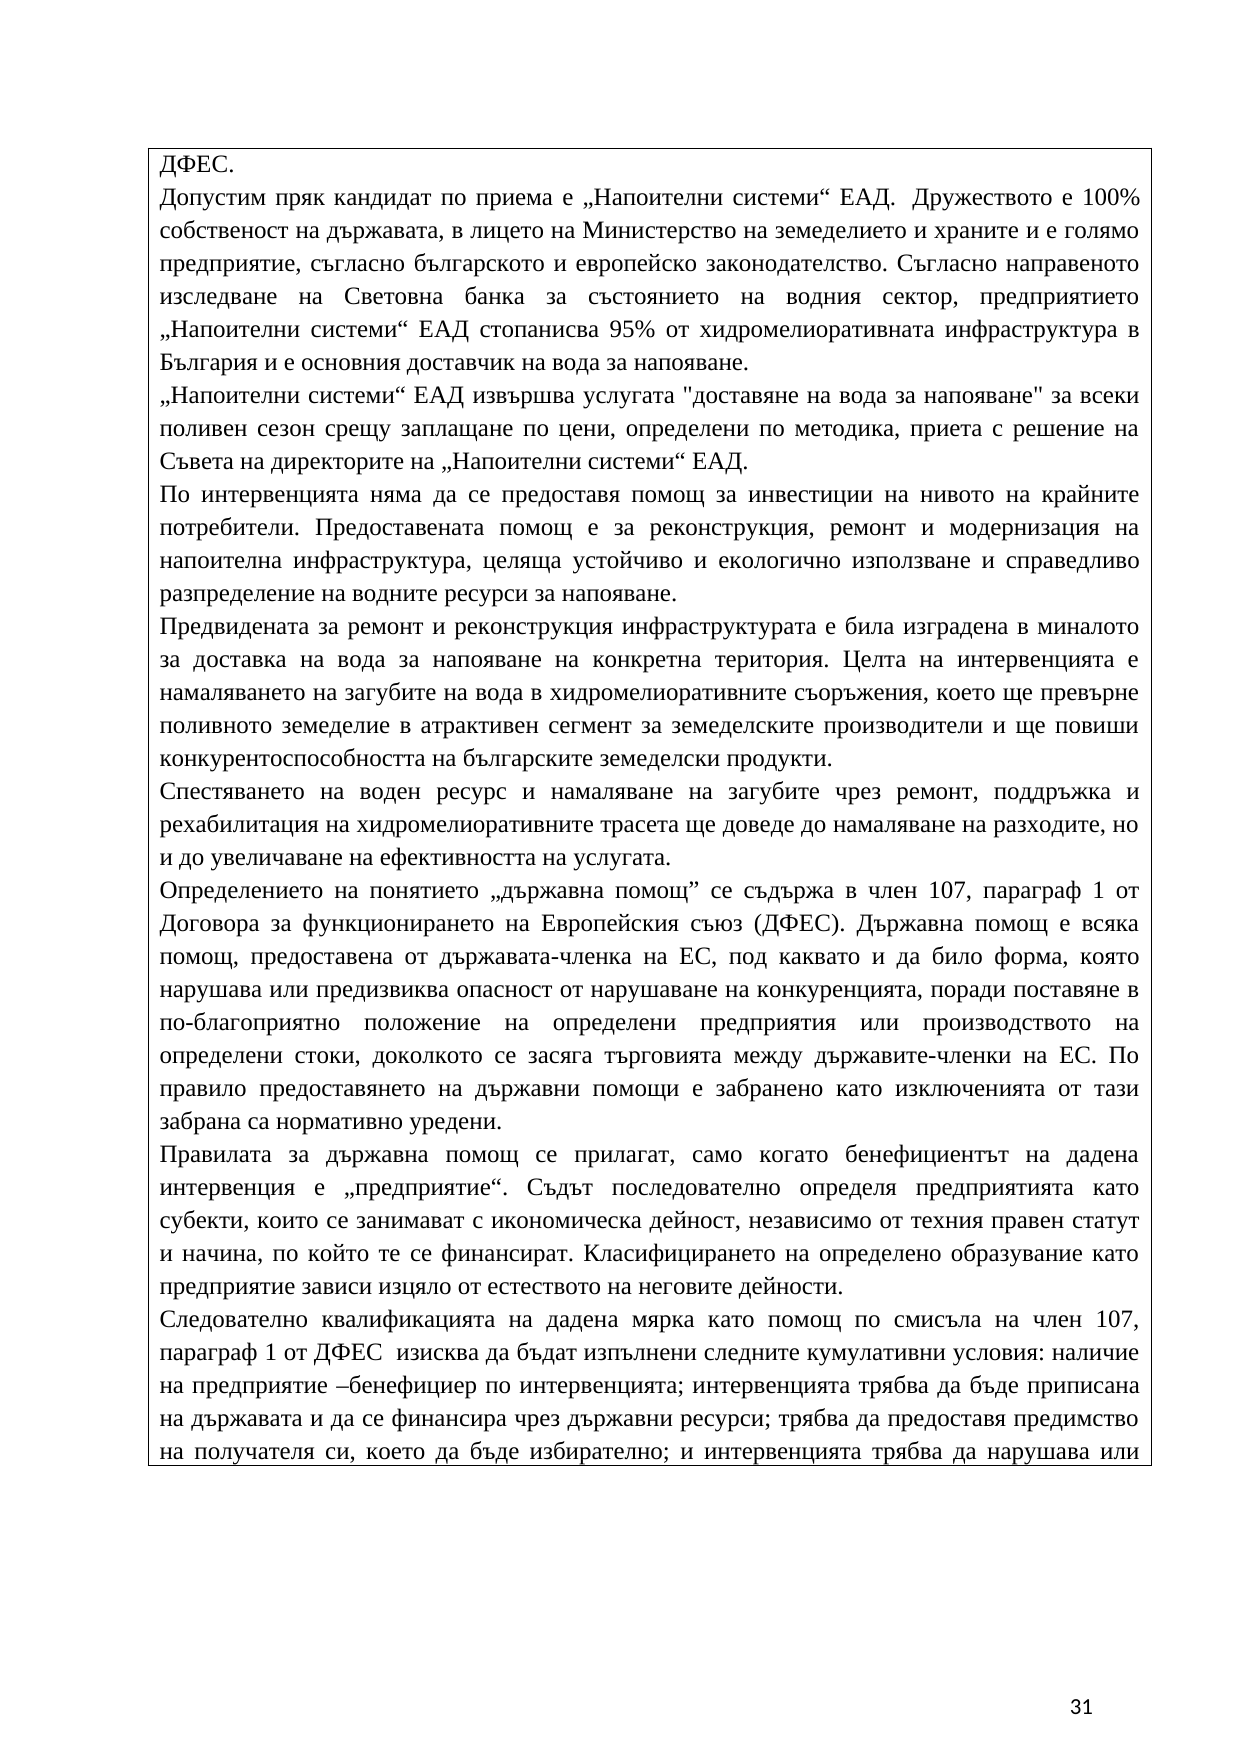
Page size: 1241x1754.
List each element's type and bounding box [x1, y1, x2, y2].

table_header [149, 149, 1151, 1465]
